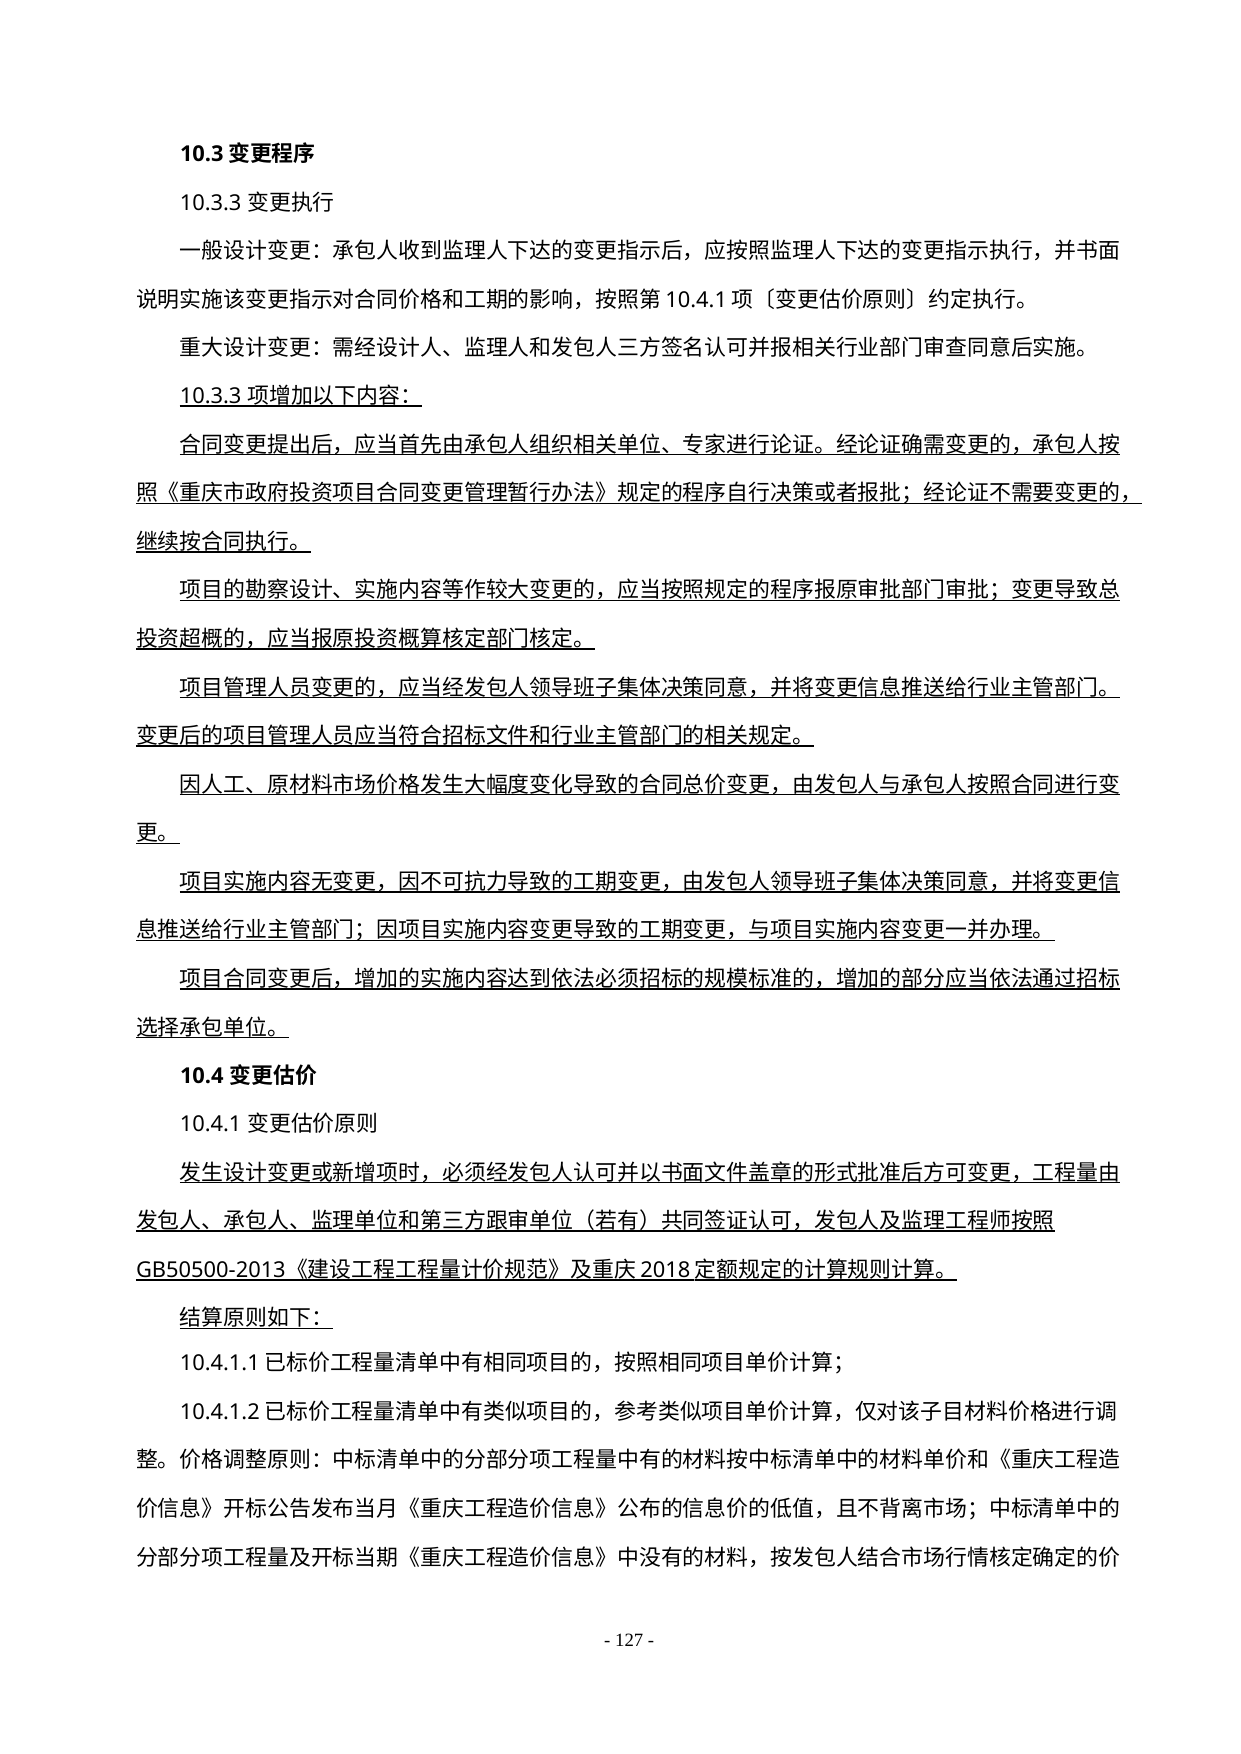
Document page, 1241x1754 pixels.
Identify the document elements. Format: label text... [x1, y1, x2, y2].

subtitle 10.4 变更估价 [136, 1057, 1122, 1090]
text 发生设计变更或新增项时，必须经发包人认可并以书面文件盖章的形式批准后方可变更，工程量由发包人、承包人、监理单位和第三方跟审单位（若有）共同签证认可，发包人及监理工程师按照GB50500-2013《建设工程工程量计价规范》及重庆2018定额规定的计算规则计算。 [136, 1154, 1122, 1284]
text 10.3.3 变更执行 [136, 184, 1122, 217]
text 结算原则如下： [136, 1300, 1122, 1332]
text 因人工、原材料市场价格发生大幅度变化导致的合同总价变更，由发包人与承包人按照合同进行变更。 [136, 766, 1122, 847]
text 10.4.1 变更估价原则 [136, 1106, 1122, 1138]
subtitle 10.3变更程序 [136, 136, 1122, 168]
text 10.3.3 项增加以下内容： [136, 378, 1122, 410]
text 10.4.1.1已标价工程量清单中有相同项目的，按照相同项目单价计算； [136, 1345, 1122, 1377]
text 项目管理人员变更的，应当经发包人领导班子集体决策同意，并将变更信息推送给行业主管部门。变更后的项目管理人员应当符合招标文件和行业主管部门的相关规定。 [136, 669, 1122, 750]
text 一般设计变更：承包人收到监理人下达的变更指示后，应按照监理人下达的变更指示执行，并书面说明实施该变更指示对合同价格和工期的影响，按照第10.4.1项〔变更估价原则〕约定执行。 [136, 232, 1122, 314]
text 合同变更提出后，应当首先由承包人组织相关单位、专家进行论证。经论证确需变更的，承包人按照《重庆市政府投资项目合同变更管理暂行办法》规定的程序自行决策或者报批；经论证不需要变更的，继续按合同执行。 [136, 426, 1122, 503]
text 项目实施内容无变更，因不可抗力导致的工期变更，由发包人领导班子集体决策同意，并将变更信息推送给行业主管部门；因项目实施内容变更导致的工期变更，与项目实施内容变更一并办理。 [136, 863, 1122, 944]
text 项目合同变更后，增加的实施内容达到依法必须招标的规模标准的，增加的部分应当依法通过招标选择承包单位。 [136, 960, 1122, 1042]
text 重大设计变更：需经设计人、监理人和发包人三方签名认可并报相关行业部门审查同意后实施。 [136, 329, 1122, 362]
text 项目的勘察设计、实施内容等作较大变更的，应当按照规定的程序报原审批部门审批；变更导致总投资超概的，应当报原投资概算核定部门核定。 [136, 572, 1122, 653]
text 合同变更提出后，应当首先由承包人组织相关单位、专家进行论证。经论证确需变更的，承包人按照《重庆市政府投资项目合同变更管理暂行办法》规定的程序自行决策或者报批；经论证不需要变更的，继续按合同执行。 [136, 504, 1122, 556]
